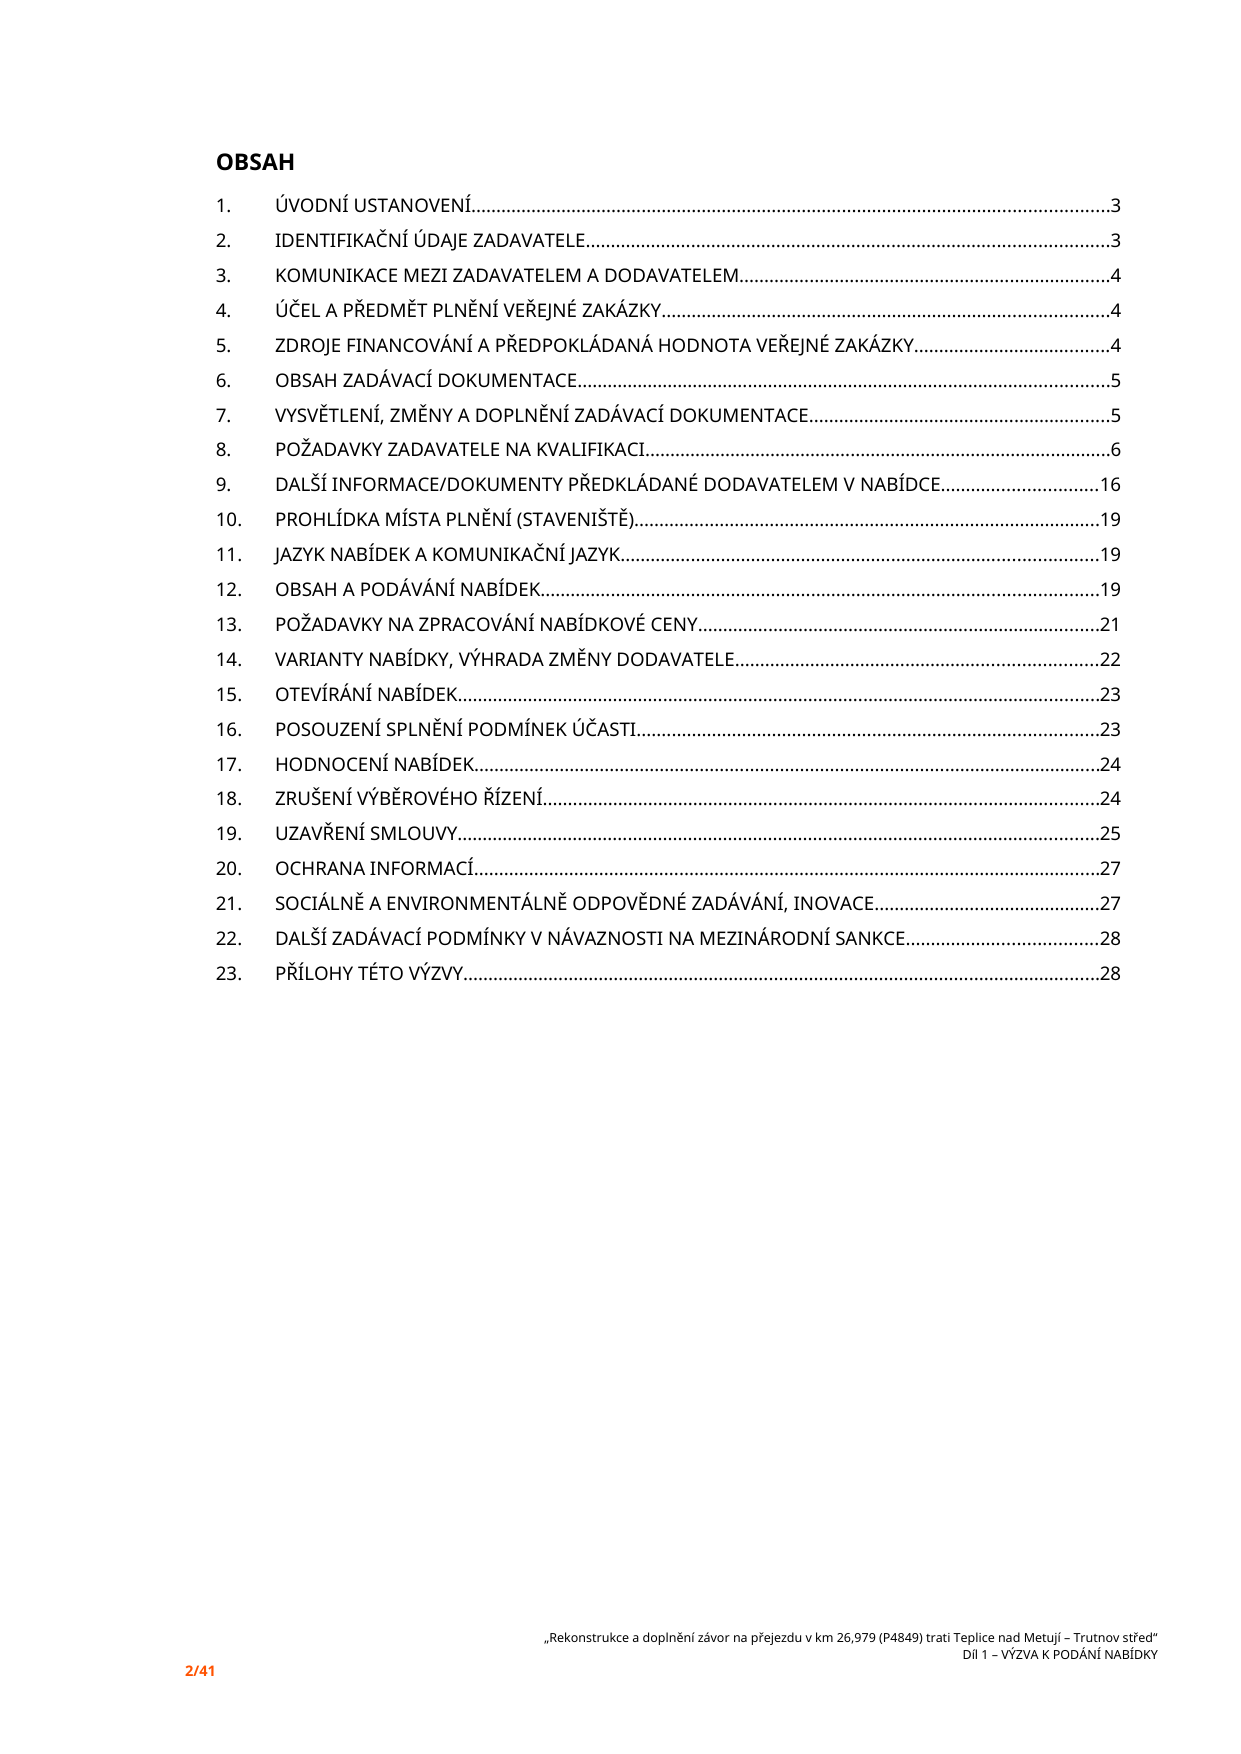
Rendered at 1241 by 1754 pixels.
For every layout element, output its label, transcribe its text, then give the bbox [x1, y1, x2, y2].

text 16. POSOUZENÍ SPLNĚNÍ PODMÍNEK ÚČASTI 23 [216, 716, 1122, 741]
text 15. OTEVÍRÁNÍ NABÍDEK 23 [216, 681, 1122, 707]
text 2. IDENTIFIKAČNÍ ÚDAJE ZADAVATELE 3 [216, 227, 1122, 253]
text 1. ÚVODNÍ USTANOVENÍ 3 [216, 192, 1122, 218]
text 14. VARIANTY NABÍDKY, VÝHRADA ZMĚNY DODAVATELE 22 [216, 646, 1122, 672]
text 11. JAZYK NABÍDEK A KOMUNIKAČNÍ JAZYK 19 [216, 541, 1122, 567]
text 17. HODNOCENÍ NABÍDEK 24 [216, 751, 1122, 776]
text 23. PŘÍLOHY TÉTO VÝZVY 28 [216, 960, 1122, 986]
text 6. OBSAH ZADÁVACÍ DOKUMENTACE 5 [216, 367, 1122, 392]
text 4. ÚČEL A PŘEDMĚT PLNĚNÍ VEŘEJNÉ ZAKÁZKY 4 [216, 297, 1122, 323]
text 8. POŽADAVKY ZADAVATELE NA KVALIFIKACI 6 [216, 437, 1122, 462]
text 3. KOMUNIKACE MEZI ZADAVATELEM a DODAVATELEM 4 [216, 262, 1122, 288]
text 20. OCHRANA INFORMACÍ 27 [216, 856, 1122, 881]
text 13. POŽADAVKY NA ZPRACOVÁNÍ NABÍDKOVÉ CENY 21 [216, 611, 1122, 637]
text 7. VYSVĚTLENÍ, ZMĚNY A DOPLNĚNÍ ZADÁVACÍ DOKUMENTACE 5 [216, 402, 1122, 427]
text 10. PROHLÍDKA MÍSTA PLNĚNÍ (STAVENIŠTĚ) 19 [216, 507, 1122, 532]
text 19. UZAVŘENÍ SMLOUVY 25 [216, 821, 1122, 846]
text Obsah [216, 146, 1122, 177]
text 22. Další zadávací podmínky v návaznosti na MEZINÁRODNÍ sankce 28 [216, 925, 1122, 951]
text 18. ZRUŠENÍ VÝBĚROVÉHO ŘÍZENÍ 24 [216, 786, 1122, 811]
text 12. OBSAH A PODÁVÁNÍ NABÍDEK 19 [216, 576, 1122, 602]
text 5. ZDROJE FINANCOVÁNÍ A PŘEDPOKLÁDANÁ HODNOTA VEŘEJNÉ ZAKÁZKY 4 [216, 332, 1122, 358]
text 21. SOCIÁLNĚ A ENVIRONMENTÁLNĚ ODPOVĚDNÉ ZADÁVÁNÍ, INOVACE 27 [216, 890, 1122, 916]
text 9. DALŠÍ INFORMACE/DOKUMENTY PŘEDKLÁDANÉ DODAVATELEM V NABÍDCE 16 [216, 472, 1122, 497]
